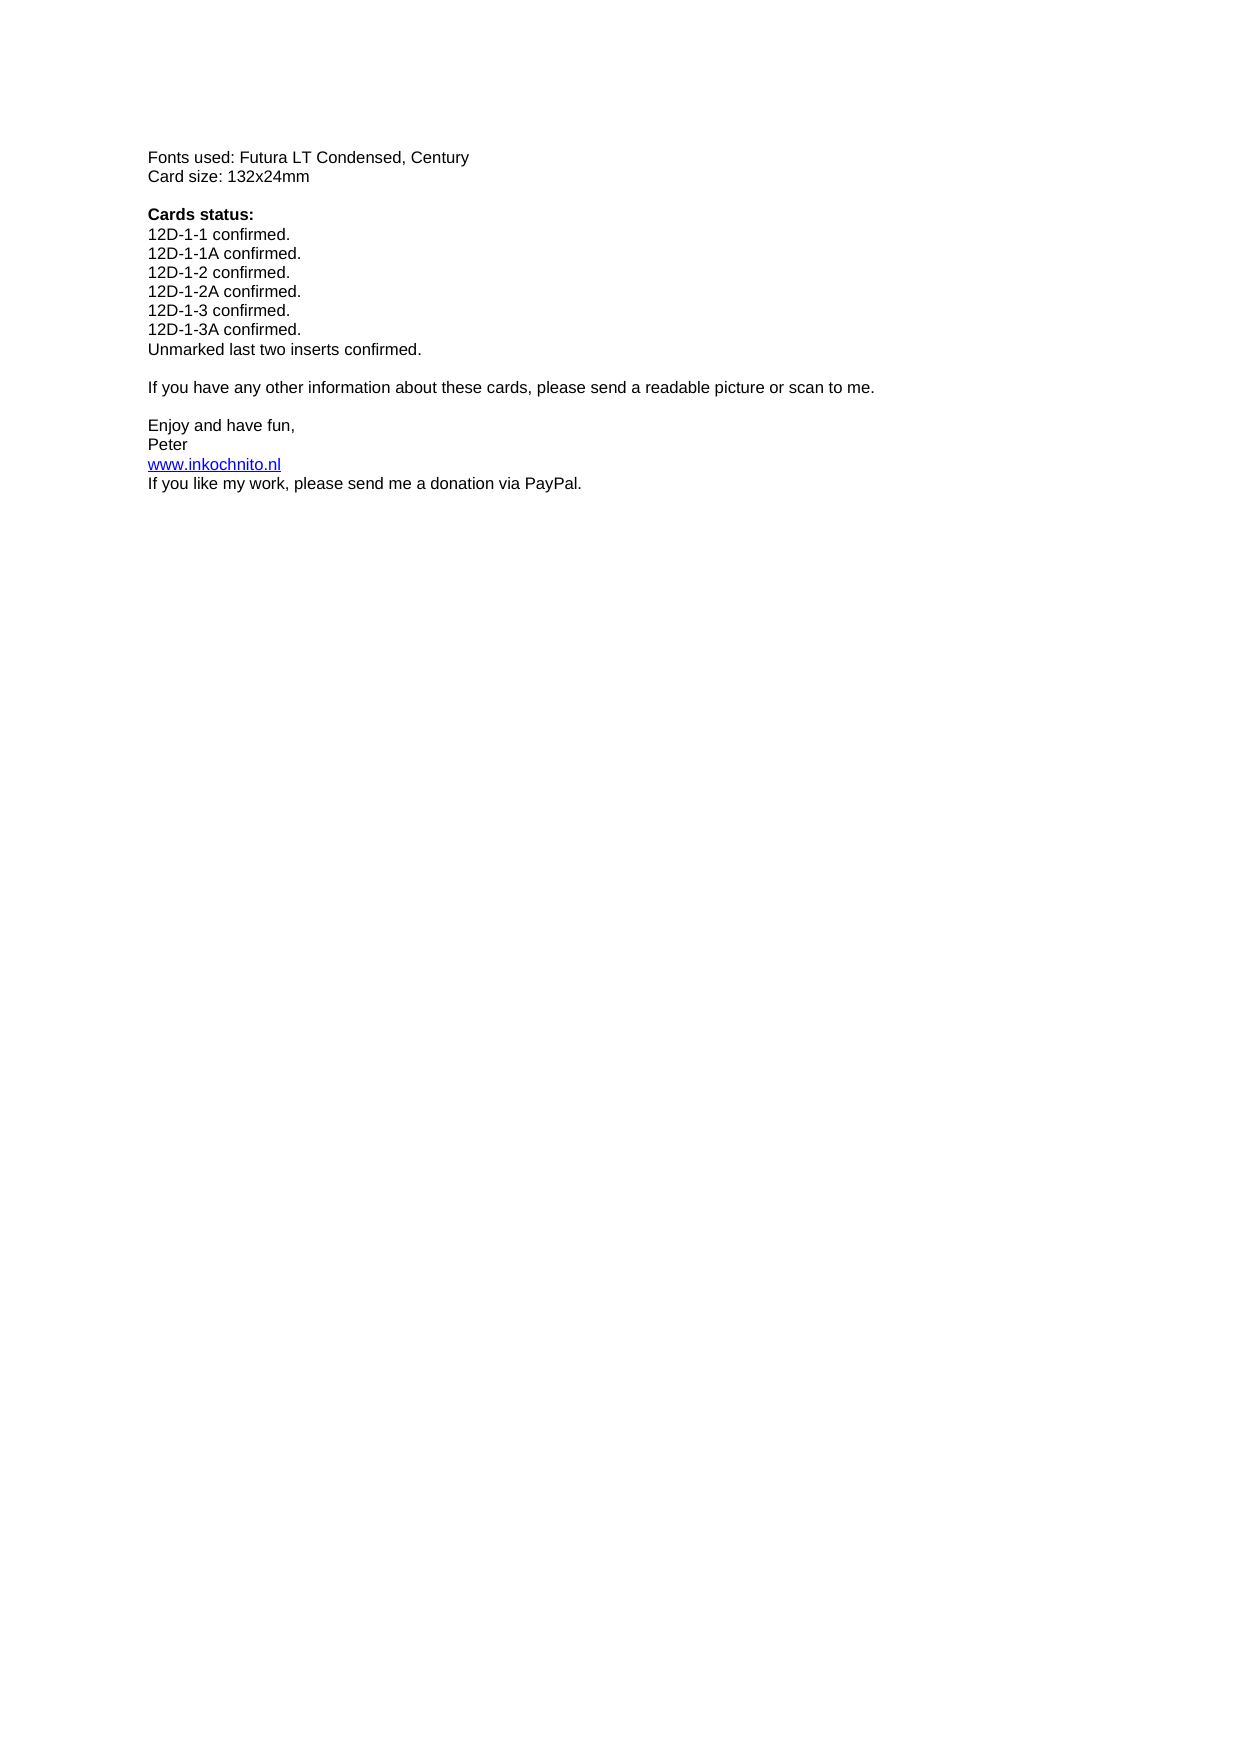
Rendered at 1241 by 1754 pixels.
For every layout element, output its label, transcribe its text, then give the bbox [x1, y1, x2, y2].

text 12D-1-2 confirmed. [148, 263, 1093, 282]
text 12D-1-3A confirmed. [148, 320, 1093, 339]
text If you have any other information about these cards, please send a readable picture or scan to me. [148, 378, 1093, 397]
text If you like my work, please send me a donation via PayPal. [148, 473, 1093, 493]
text Unmarked last two inserts confirmed. [148, 339, 1093, 358]
text Peter [148, 435, 1093, 454]
text Card size: 132x24mm [148, 167, 1093, 186]
text 12D-1-1A confirmed. [148, 243, 1093, 263]
text www.inkochnito.nl [148, 454, 1093, 473]
text 12D-1-2A confirmed. [148, 282, 1093, 301]
text Fonts used: Futura LT Condensed, Century [148, 148, 1093, 167]
text 12D-1-3 confirmed. [148, 301, 1093, 320]
text 12D-1-1 confirmed. [148, 224, 1093, 243]
text Enjoy and have fun, [148, 416, 1093, 435]
text Cards status: [148, 205, 1093, 224]
